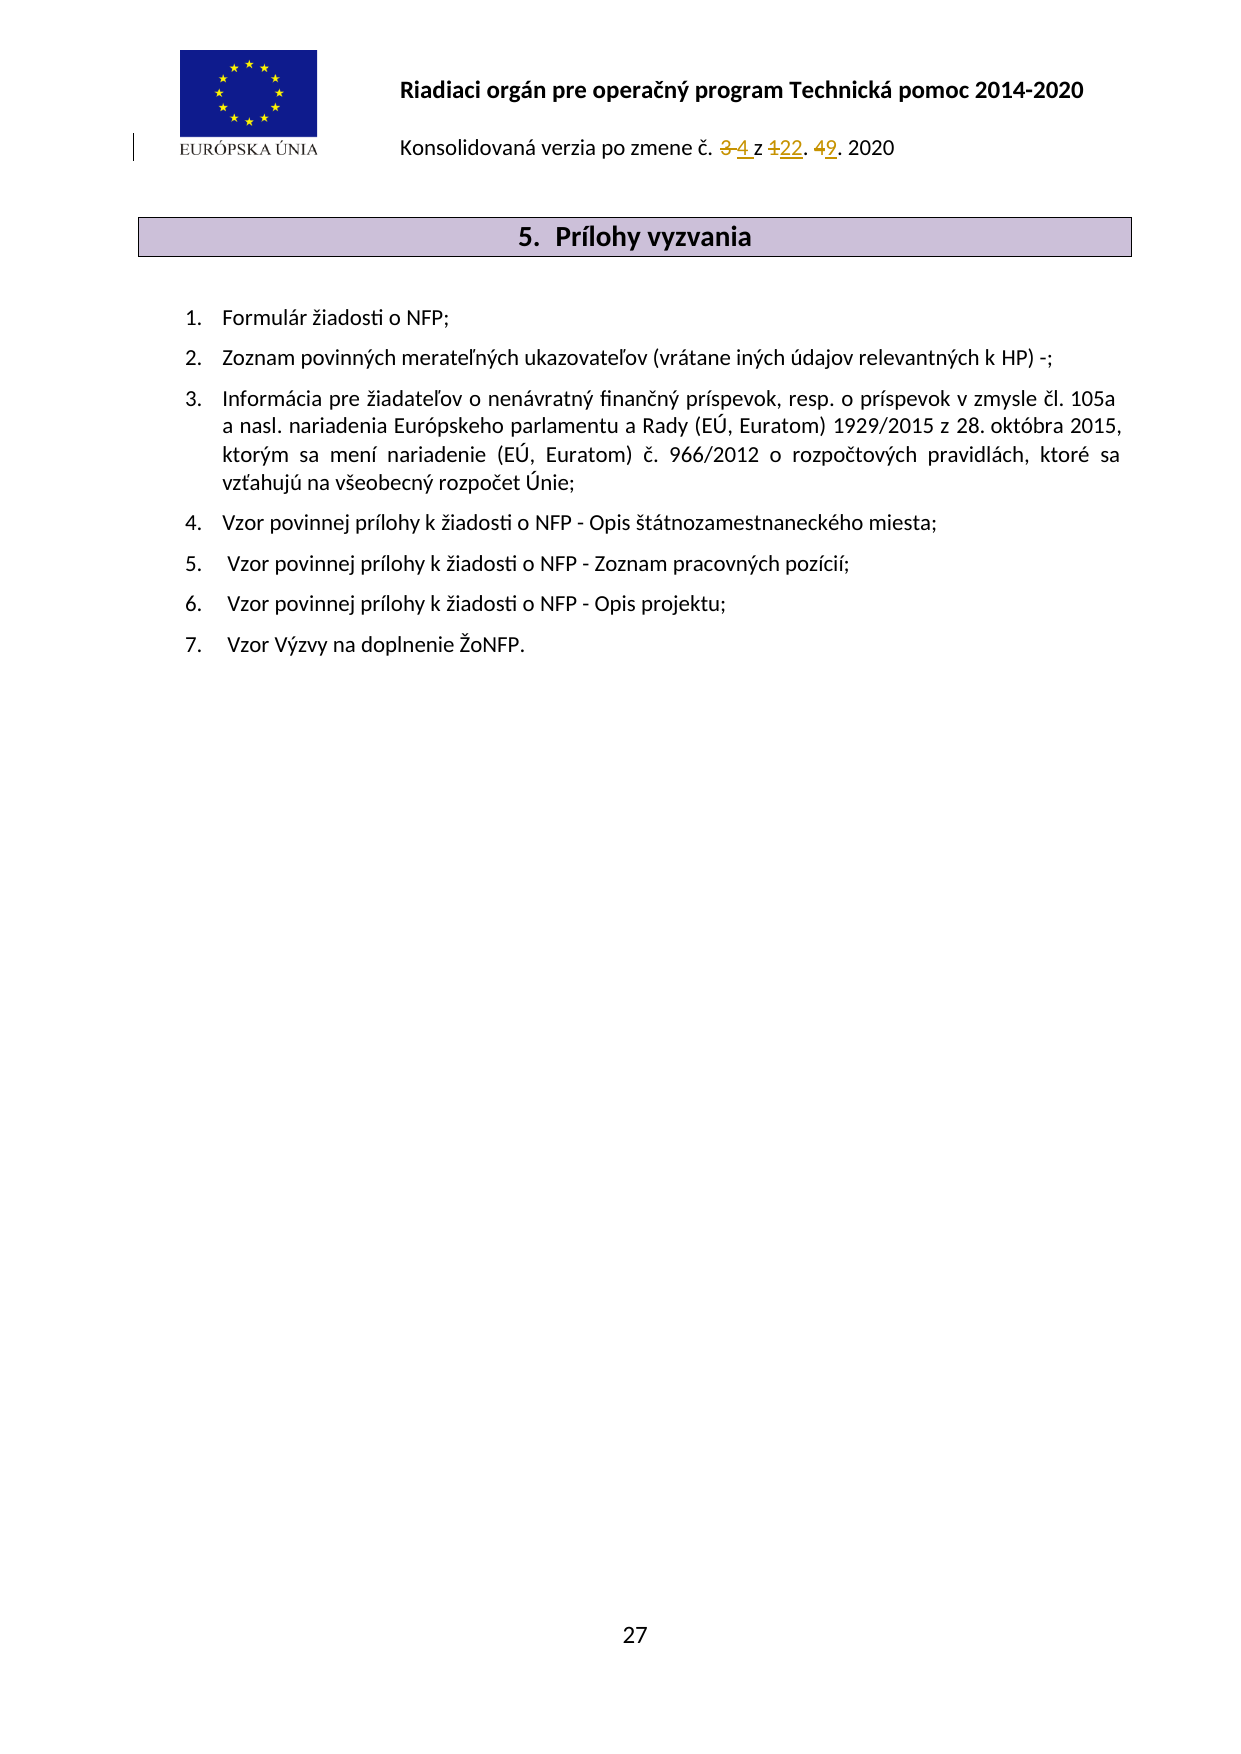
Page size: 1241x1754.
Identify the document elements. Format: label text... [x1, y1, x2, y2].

picture [179, 50, 318, 155]
list Zoznam povinných merateľných ukazovateľov (vrátane iných údajov relevantných k HP) -; [185, 343, 1122, 371]
list Vzor povinnej prílohy k žiadosti o NFP - Opis štátnozamestnaneckého miesta; [185, 508, 1122, 536]
list Vzor povinnej prílohy k žiadosti o NFP - Zoznam pracovných pozícií; [185, 549, 1122, 577]
list Prílohy vyzvania [139, 218, 1131, 256]
list Vzor Výzvy na doplnenie ŽoNFP. [185, 630, 1122, 658]
list Vzor povinnej prílohy k žiadosti o NFP - Opis projektu; [185, 589, 1122, 617]
list Informácia pre žiadateľov o nenávratný finančný príspevok, resp. o príspevok v zmysle čl. 105a a nasl. nariadenia Európskeho parlamentu a Rady (EÚ, Euratom) 1929/2015 z 28. októbra 2015, ktorým sa mení nariadenie (EÚ, Euratom) č. 966/2012 o rozpočtových pravidlách, ktoré sa vzťahujú na všeobecný rozpočet Únie; [185, 384, 1122, 496]
list Formulár žiadosti o NFP; [185, 303, 1122, 331]
